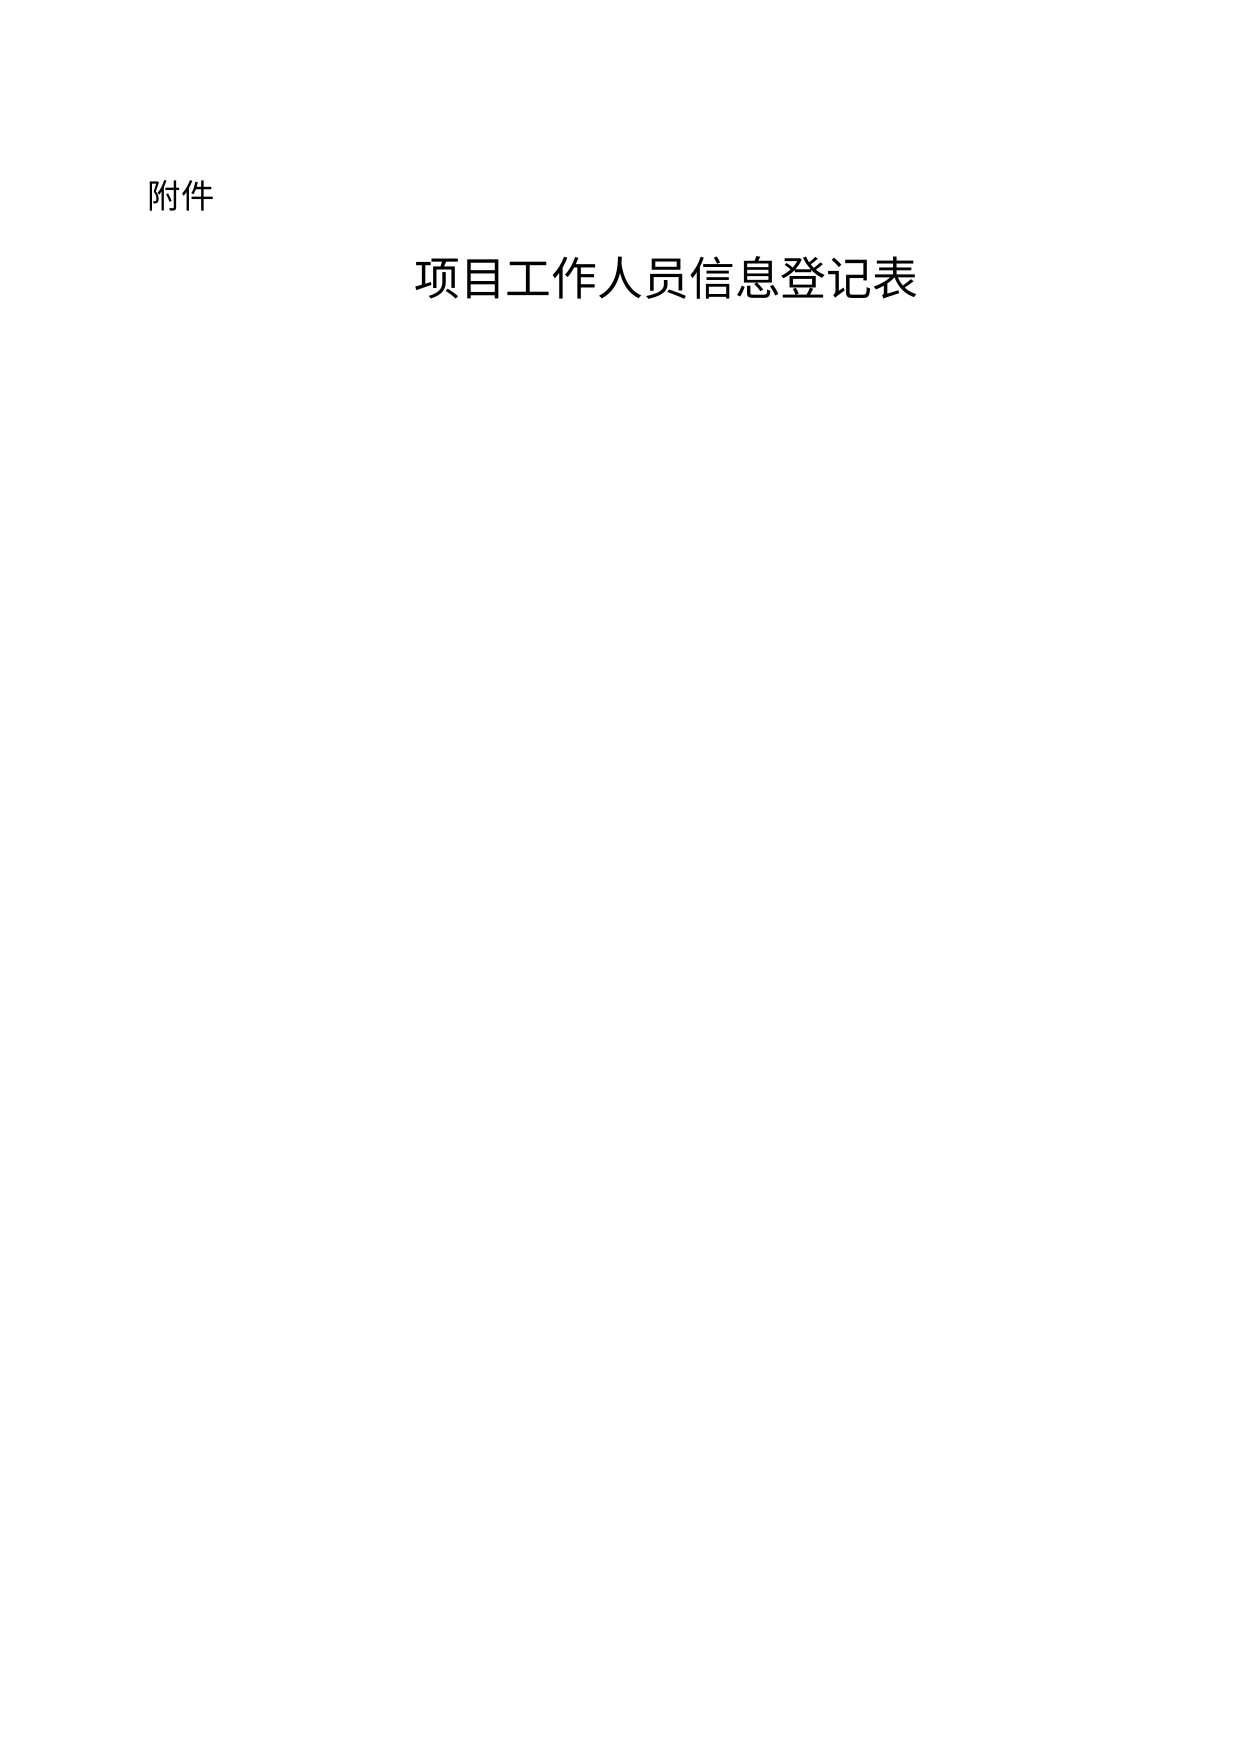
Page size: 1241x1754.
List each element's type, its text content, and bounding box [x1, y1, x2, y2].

text 项目工作人员信息登记表 [148, 227, 1093, 324]
text 附件 [148, 162, 1093, 227]
